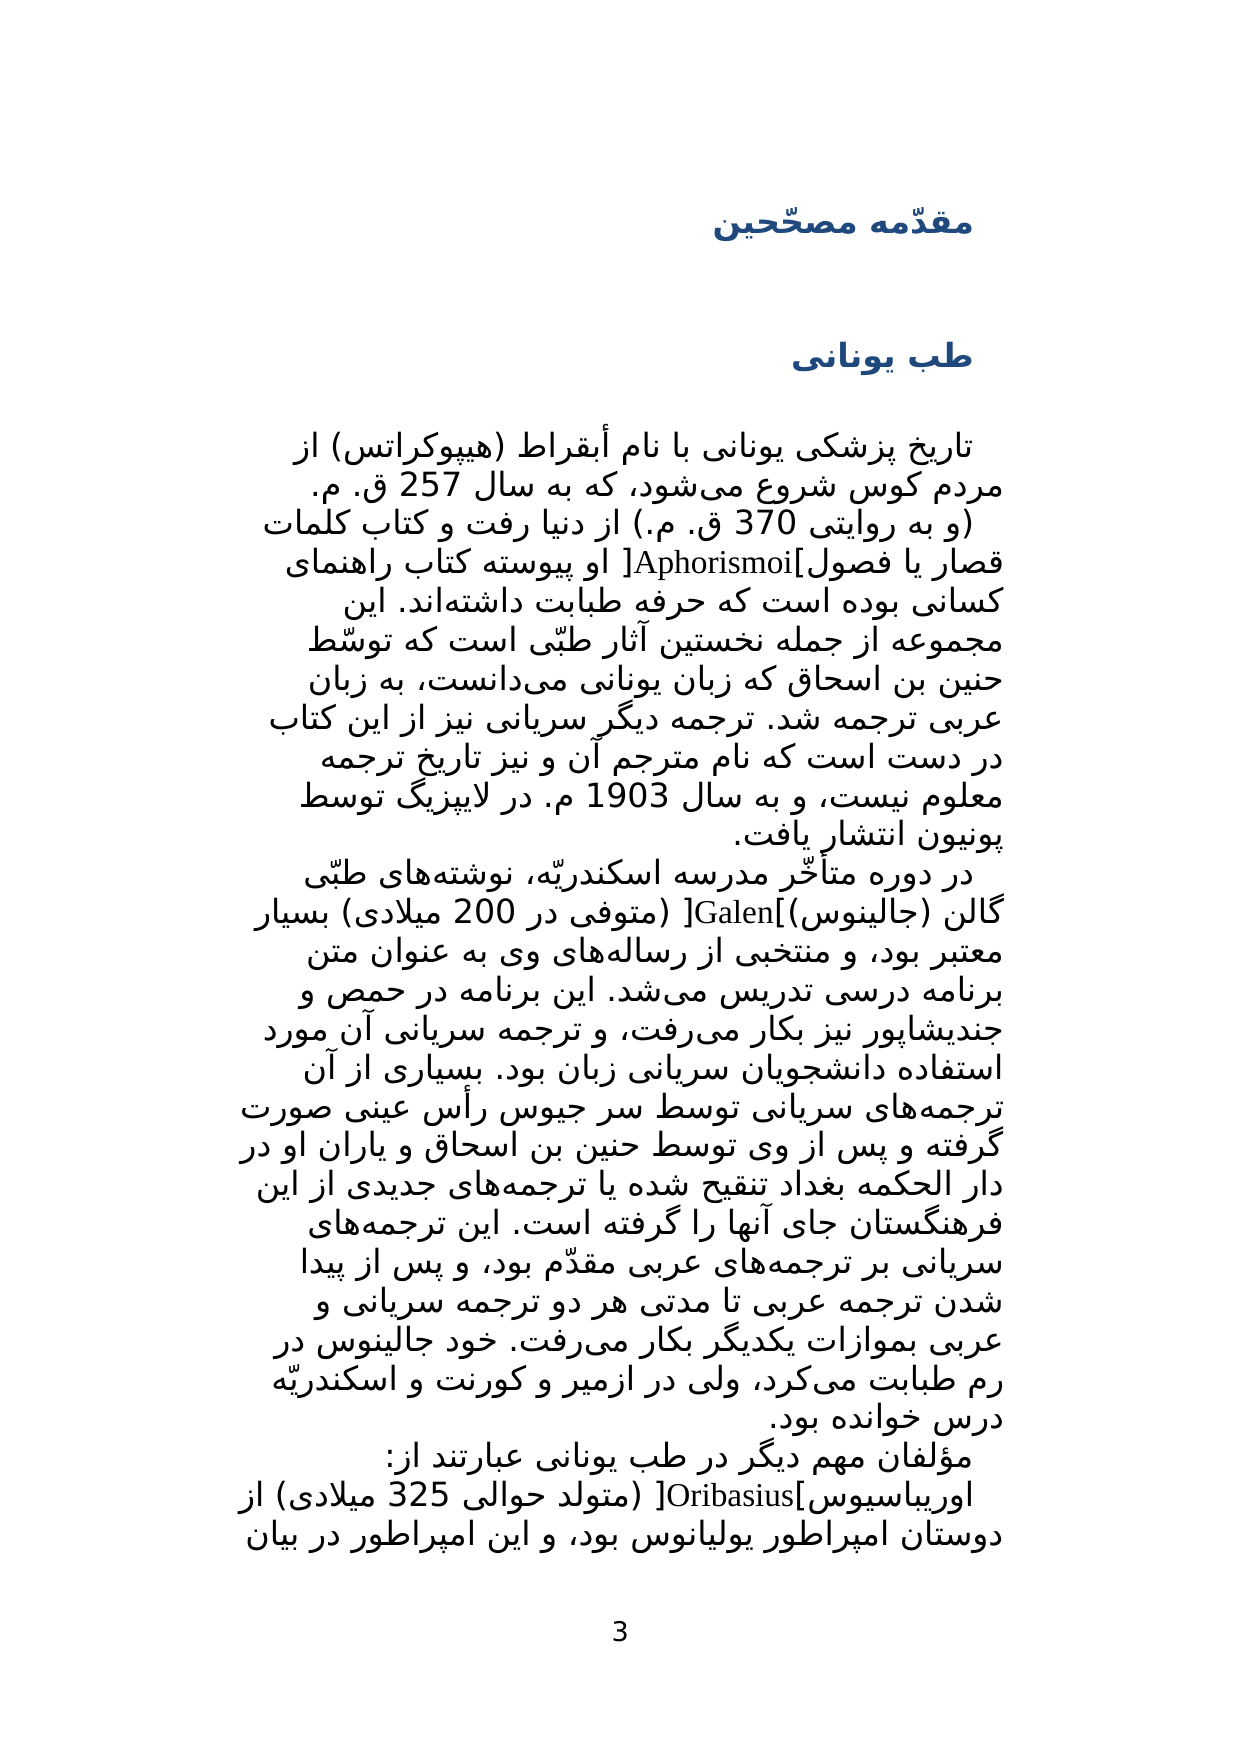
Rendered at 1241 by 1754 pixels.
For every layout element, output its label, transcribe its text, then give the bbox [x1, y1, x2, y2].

subtitle طب یونانی‌ [236, 336, 1004, 375]
text تاریخ پزشکی یونانی با نام أبقراط (هیپوکراتس) از مردم کوس شروع می‌شود، که به سال 257 ق. م. [236, 426, 1004, 504]
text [236, 1476, 1004, 1553]
text در دوره متأخّر مدرسه اسکندریّه، نوشته‌های طبّی گالن (جالینوس)]Galen[ (متوفی در 200 میلادی) بسیار معتبر بود، و منتخبی از رساله‌های وی به عنوان متن برنامه درسی تدریس می‌شد. این برنامه در حمص و جندیشاپور نیز بکار می‌رفت، و ترجمه سریانی آن مورد استفاده دانشجویان سریانی زبان بود. بسیاری از آن ترجمه‌های سریانی توسط سر جیوس رأس عینی صورت گرفته و پس از وی توسط حنین بن اسحاق و یاران او در دار الحکمه بغداد تنقیح شده یا ترجمه‌های جدیدی از این فرهنگستان جای آنها را گرفته است. این ترجمه‌های سریانی بر ترجمه‌های عربی مقدّم بود، و پس از پیدا شدن ترجمه عربی تا مدتی هر دو ترجمه سریانی و عربی بموازات یکدیگر بکار می‌رفت. خود جالینوس در رم طبابت می‌کرد، ولی در ازمیر و کورنت و اسکندریّه درس خوانده بود. [236, 854, 1004, 1437]
text مؤلفان مهم دیگر در طب یونانی عبارتند از: [236, 1437, 1004, 1476]
text (و به روایتی 370 ق. م.) از دنیا رفت و کتاب کلمات قصار یا فصول]Aphorismoi[ او پیوسته کتاب راهنمای کسانی بوده است که حرفه طبابت داشته‌اند. این مجموعه از جمله نخستین آثار طبّی است که توسّط حنین بن اسحاق که زبان یونانی می‌دانست، به زبان عربی ترجمه شد. ترجمه دیگر سریانی نیز از این کتاب در دست است که نام مترجم آن و نیز تاریخ ترجمه معلوم نیست، و به سال 1903 م. در لایپزیگ توسط پونیون انتشار یافت. [236, 504, 1004, 854]
subtitle مقدّمه مصحّحین‌ [236, 202, 1004, 241]
